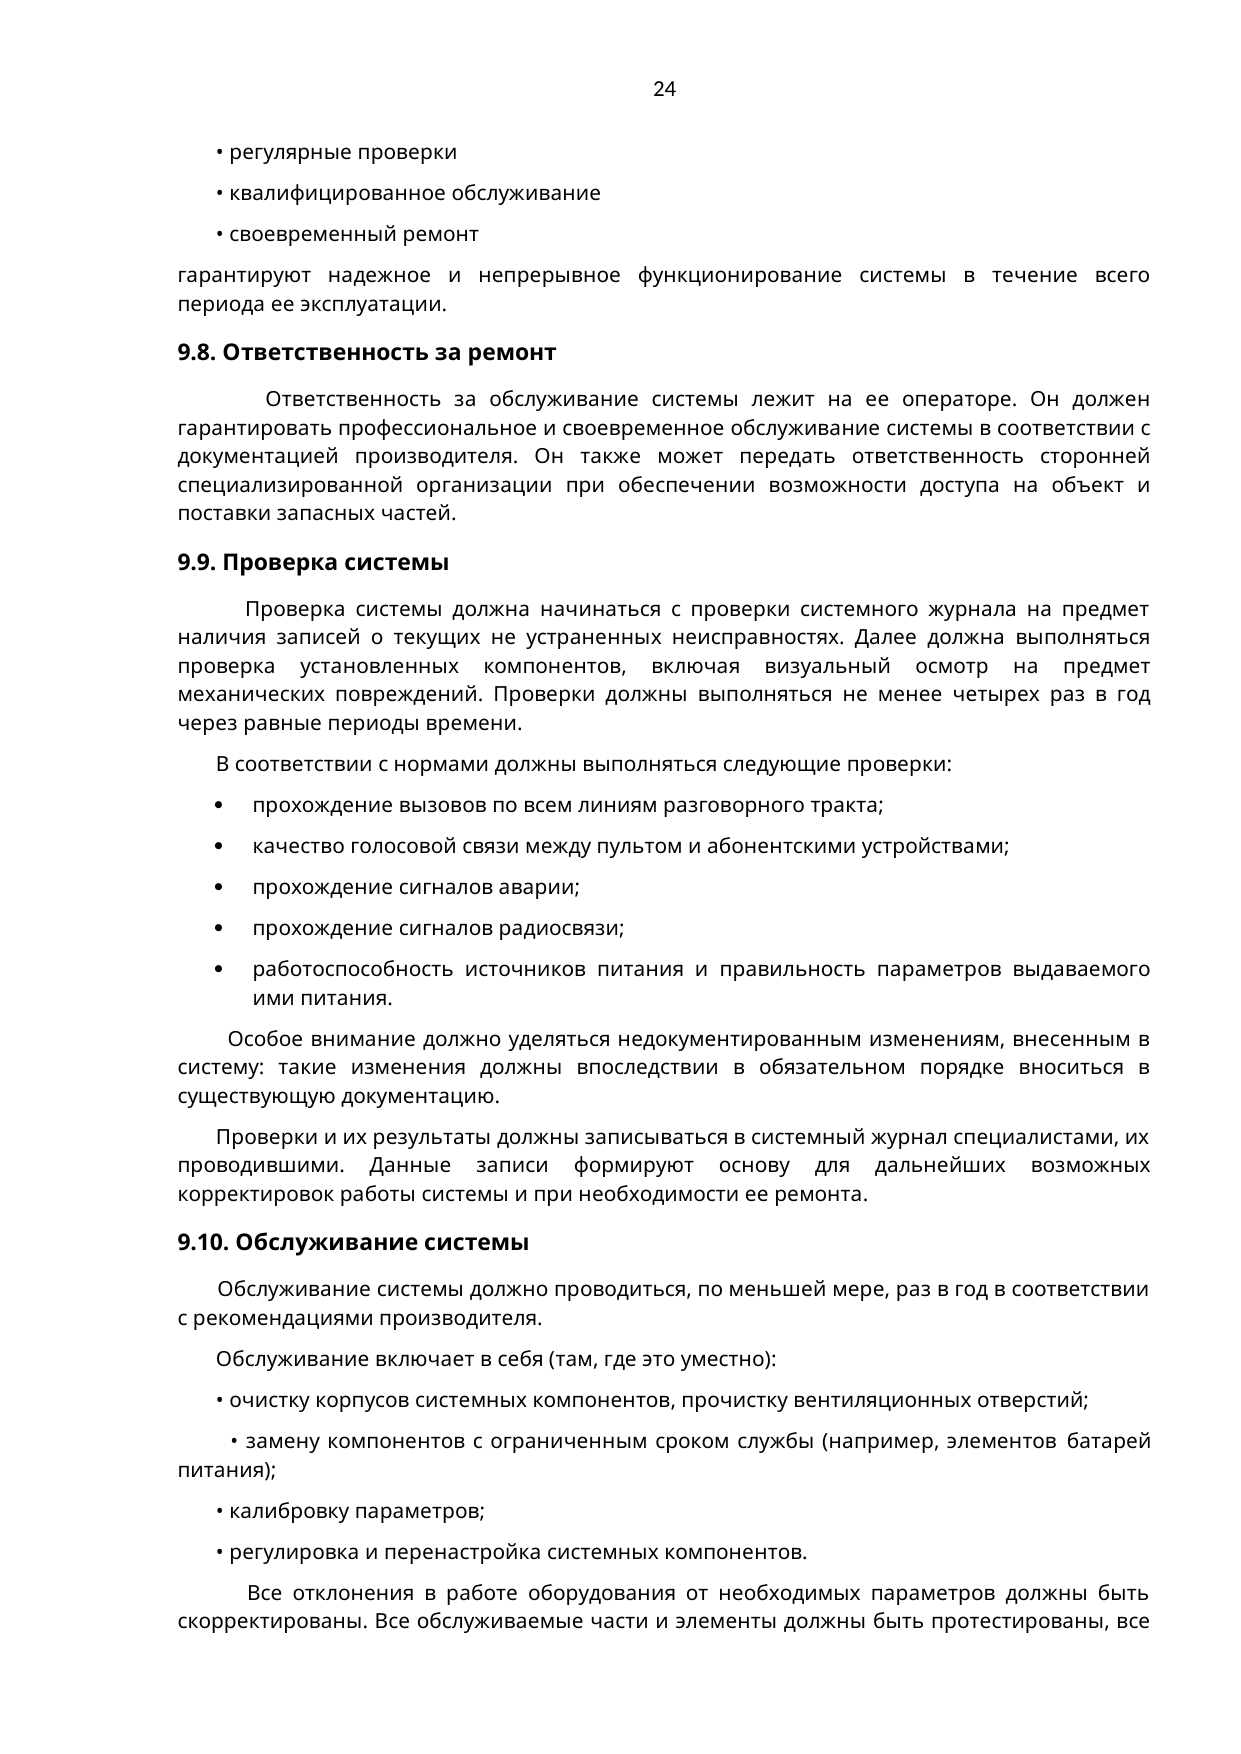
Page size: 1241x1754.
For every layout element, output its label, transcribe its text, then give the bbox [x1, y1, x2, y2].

list прохождение вызовов по всем линиям разговорного тракта; [208, 784, 1158, 825]
text Обслуживание системы должно проводиться, по меньшей мере, раз в год в соответствии с рекомендациями производителя. [171, 1268, 1158, 1338]
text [171, 1571, 1158, 1641]
text Обслуживание включает в себя (там, где это уместно): [171, 1338, 1158, 1379]
subtitle 9.10. Обслуживание системы [177, 1226, 1152, 1257]
text • регулировка и перенастройка системных компонентов. [171, 1530, 1158, 1571]
text • калибровку параметров; [171, 1489, 1158, 1530]
text Проверки и их результаты должны записываться в системный журнал специалистами, их проводившими. Данные записи формируют основу для дальнейших возможных корректировок работы системы и при необходимости ее ремонта. [171, 1116, 1158, 1214]
text • замену компонентов с ограниченным сроком службы (например, элементов батарей питания); [171, 1420, 1158, 1489]
text гарантируют надежное и непрерывное функционирование системы в течение всего периода ее эксплуатации. [171, 254, 1158, 323]
text • квалифицированное обслуживание [171, 172, 1158, 213]
text Проверка системы должна начинаться с проверки системного журнала на предмет наличия записей о текущих не устраненных неисправностях. Далее должна выполняться проверка установленных компонентов, включая визуальный осмотр на предмет механических повреждений. Проверки должны выполняться не менее четырех раз в год через равные периоды времени. [171, 587, 1158, 743]
subtitle 9.8. Ответственность за ремонт [177, 336, 1152, 367]
list качество голосовой связи между пультом и абонентскими устройствами; [208, 825, 1158, 866]
subtitle 9.9. Проверка системы [177, 546, 1152, 577]
text • своевременный ремонт [171, 213, 1158, 254]
list прохождение сигналов радиосвязи; [208, 907, 1158, 948]
list работоспособность источников питания и правильность параметров выдаваемого ими питания. [208, 948, 1158, 1017]
list прохождение сигналов аварии; [208, 866, 1158, 907]
text Ответственность за обслуживание системы лежит на ее операторе. Он должен гарантировать профессиональное и своевременное обслуживание системы в соответствии с документацией производителя. Он также может передать ответственность сторонней специализированной организации при обеспечении возможности доступа на объект и поставки запасных частей. [171, 378, 1158, 533]
text В соответствии с нормами должны выполняться следующие проверки: [171, 743, 1158, 784]
text • очистку корпусов системных компонентов, прочистку вентиляционных отверстий; [171, 1379, 1158, 1420]
text Особое внимание должно уделяться недокументированным изменениям, внесенным в систему: такие изменения должны впоследствии в обязательном порядке вноситься в существующую документацию. [171, 1017, 1158, 1116]
text • регулярные проверки [171, 131, 1158, 172]
